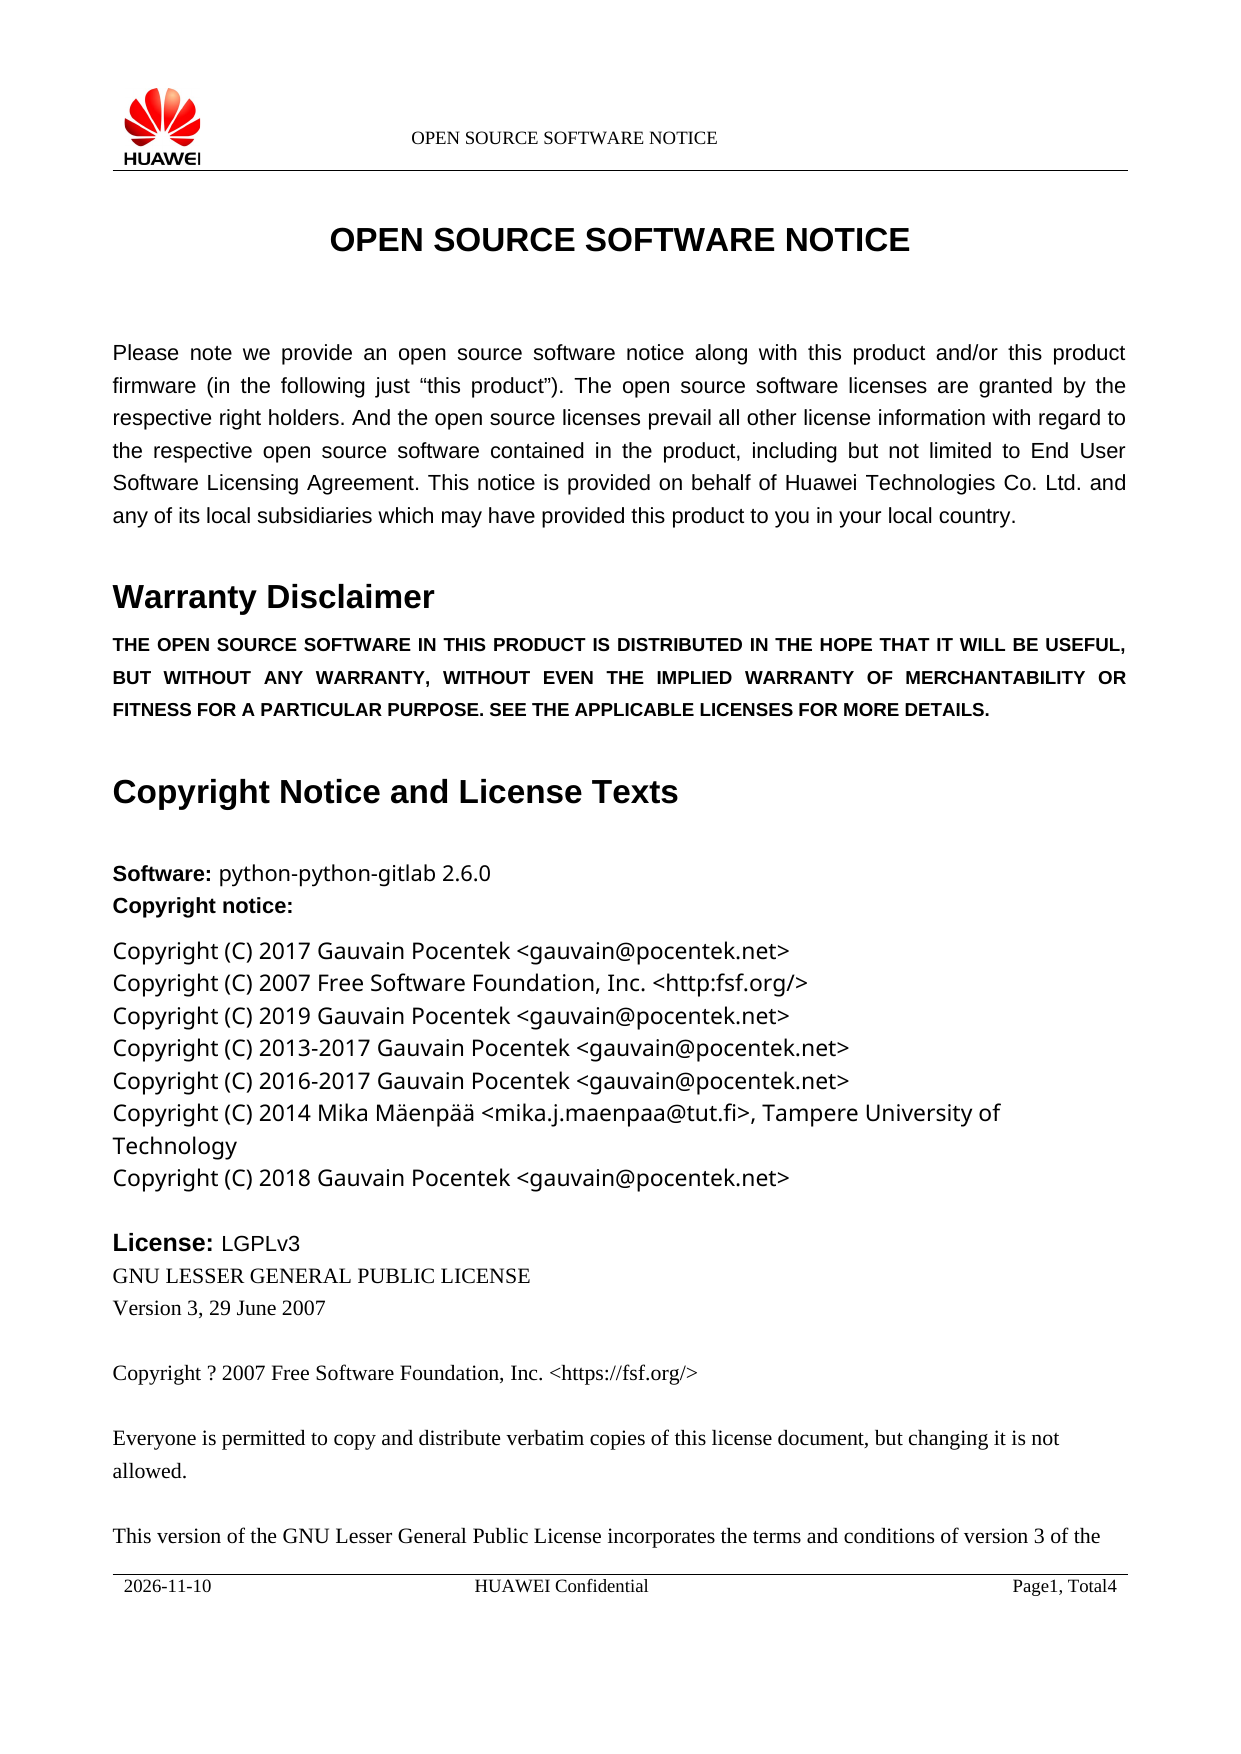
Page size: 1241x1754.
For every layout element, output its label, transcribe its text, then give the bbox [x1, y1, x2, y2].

text The open source software in this product is distributed in the hope that it will be useful, but WITHOUT ANY WARRANTY, without even the implied warranty of MERCHANTABILITY or FITNESS FOR A PARTICULAR PURPOSE. See the applicable licenses for more details. [112, 629, 1128, 726]
text Copyright notice: [112, 889, 1128, 921]
picture [124, 88, 201, 165]
text License: LGPLv3 [112, 1226, 1128, 1259]
text Copyright Notice and License Texts [112, 759, 1128, 824]
text Copyright (C) 2017 Gauvain Pocentek <gauvain@pocentek.net> Copyright (C) 2007 Free Software Foundation, Inc. <http:fsf.org/> Copyright (C) 2019 Gauvain Pocentek <gauvain@pocentek.net> Copyright (C) 2013-2017 Gauvain Pocentek <gauvain@pocentek.net> Copyright (C) 2016-2017 Gauvain Pocentek <gauvain@pocentek.net> Copyright (C) 2014 Mika Mäenpää <mika.j.maenpaa@tut.fi>, Tampere University of Technology Copyright (C) 2018 Gauvain Pocentek <gauvain@pocentek.net> [112, 934, 1128, 1226]
title Software: python-python-gitlab 2.6.0 [112, 856, 1128, 889]
text OPEN SOURCE SOFTWARE NOTICE [112, 206, 1128, 271]
text Please note we provide an open source software notice along with this product and/or this product firmware (in the following just “this product”). The open source software licenses are granted by the respective right holders. And the open source licenses prevail all other license information with regard to the respective open source software contained in the product, including but not limited to End User Software Licensing Agreement. This notice is provided on behalf of Huawei Technologies Co. Ltd. and any of its local subsidiaries which may have provided this product to you in your local country. [112, 336, 1128, 531]
text Warranty Disclaimer [112, 564, 1128, 629]
